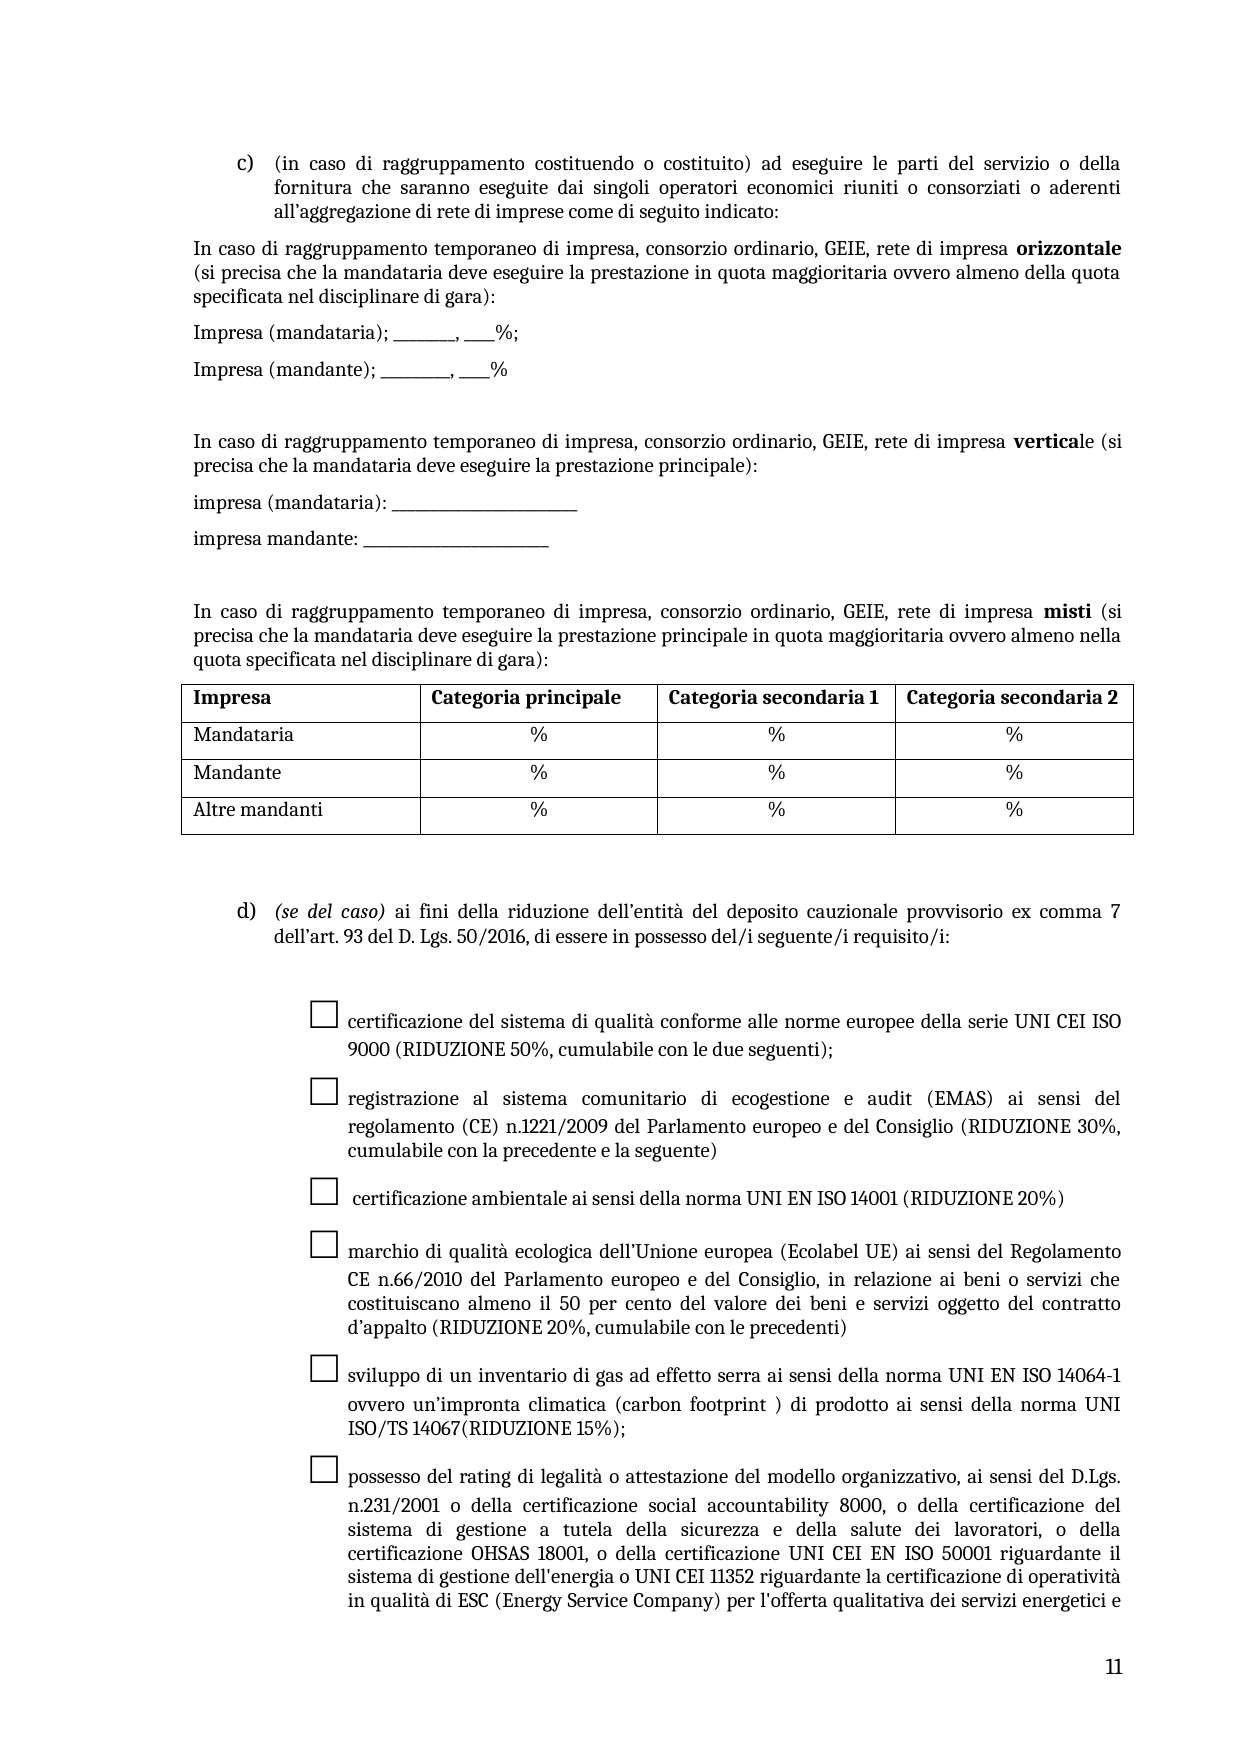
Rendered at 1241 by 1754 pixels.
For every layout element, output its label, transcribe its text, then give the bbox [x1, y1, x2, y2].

table_cell % [896, 798, 1133, 834]
table_cell % [896, 723, 1133, 759]
text In caso di raggruppamento temporaneo di impresa, consorzio ordinario, GEIE, rete di impresa verticale (si precisa che la mandataria deve eseguire la prestazione principale): [193, 430, 1122, 478]
text Impresa (mandataria); ________, ____%; [193, 321, 1122, 345]
table_cell % [421, 798, 657, 834]
list (se del caso) ai fini della riduzione dell’entità del deposito cauzionale provvisorio ex comma 7 dell’art. 93 del D. Lgs. 50/2016, di essere in possesso del/i seguente/i requisito/i: [236, 896, 1122, 949]
text impresa (mandataria): ________________________ [193, 491, 1122, 514]
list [310, 1441, 1122, 1613]
table_cell Altre mandanti [182, 798, 420, 834]
table_header Impresa [182, 685, 420, 722]
list certificazione del sistema di qualità conforme alle norme europee della serie UNI CEI ISO 9000 (RIDUZIONE 50%, cumulabile con le due seguenti); [310, 985, 1122, 1062]
table_header Categoria secondaria 2 [896, 685, 1133, 722]
table_cell % [658, 798, 895, 834]
list marchio di qualità ecologica dell’Unione europea (Ecolabel UE) ai sensi del Regolamento CE n.66/2010 del Parlamento europeo e del Consiglio, in relazione ai beni o servizi che costituiscano almeno il 50 per cento del valore dei beni e servizi oggetto del contratto d’appalto (RIDUZIONE 20%, cumulabile con le precedenti) [310, 1215, 1122, 1340]
list (in caso di raggruppamento costituendo o costituito) ad eseguire le parti del servizio o della fornitura che saranno eseguite dai singoli operatori economici riuniti o consorziati o aderenti all’aggregazione di rete di imprese come di seguito indicato: [236, 148, 1122, 224]
table_cell % [421, 760, 657, 797]
text Impresa (mandante); _________, ____% [193, 357, 1122, 381]
text In caso di raggruppamento temporaneo di impresa, consorzio ordinario, GEIE, rete di impresa misti (si precisa che la mandataria deve eseguire la prestazione principale in quota maggioritaria ovvero almeno nella quota specificata nel disciplinare di gara): [193, 600, 1122, 672]
table_cell % [421, 723, 657, 759]
table_cell Mandataria [182, 723, 420, 759]
text impresa mandante: ________________________ [193, 527, 1122, 551]
list certificazione ambientale ai sensi della norma UNI EN ISO 14001 (RIDUZIONE 20%) [310, 1163, 1122, 1215]
table_cell % [658, 760, 895, 797]
list sviluppo di un inventario di gas ad effetto serra ai sensi della norma UNI EN ISO 14064-1 ovvero un’impronta climatica (carbon footprint ) di prodotto ai sensi della norma UNI ISO/TS 14067(RIDUZIONE 15%); [310, 1340, 1122, 1441]
table_header Categoria secondaria 1 [658, 685, 895, 722]
table_cell % [896, 760, 1133, 797]
table_cell % [658, 723, 895, 759]
table_cell Mandante [182, 760, 420, 797]
list registrazione al sistema comunitario di ecogestione e audit (EMAS) ai sensi del regolamento (CE) n.1221/2009 del Parlamento europeo e del Consiglio (RIDUZIONE 30%, cumulabile con la precedente e la seguente) [310, 1062, 1122, 1163]
text In caso di raggruppamento temporaneo di impresa, consorzio ordinario, GEIE, rete di impresa orizzontale (si precisa che la mandataria deve eseguire la prestazione in quota maggioritaria ovvero almeno della quota specificata nel disciplinare di gara): [193, 236, 1122, 308]
table_header Categoria principale [421, 685, 657, 722]
